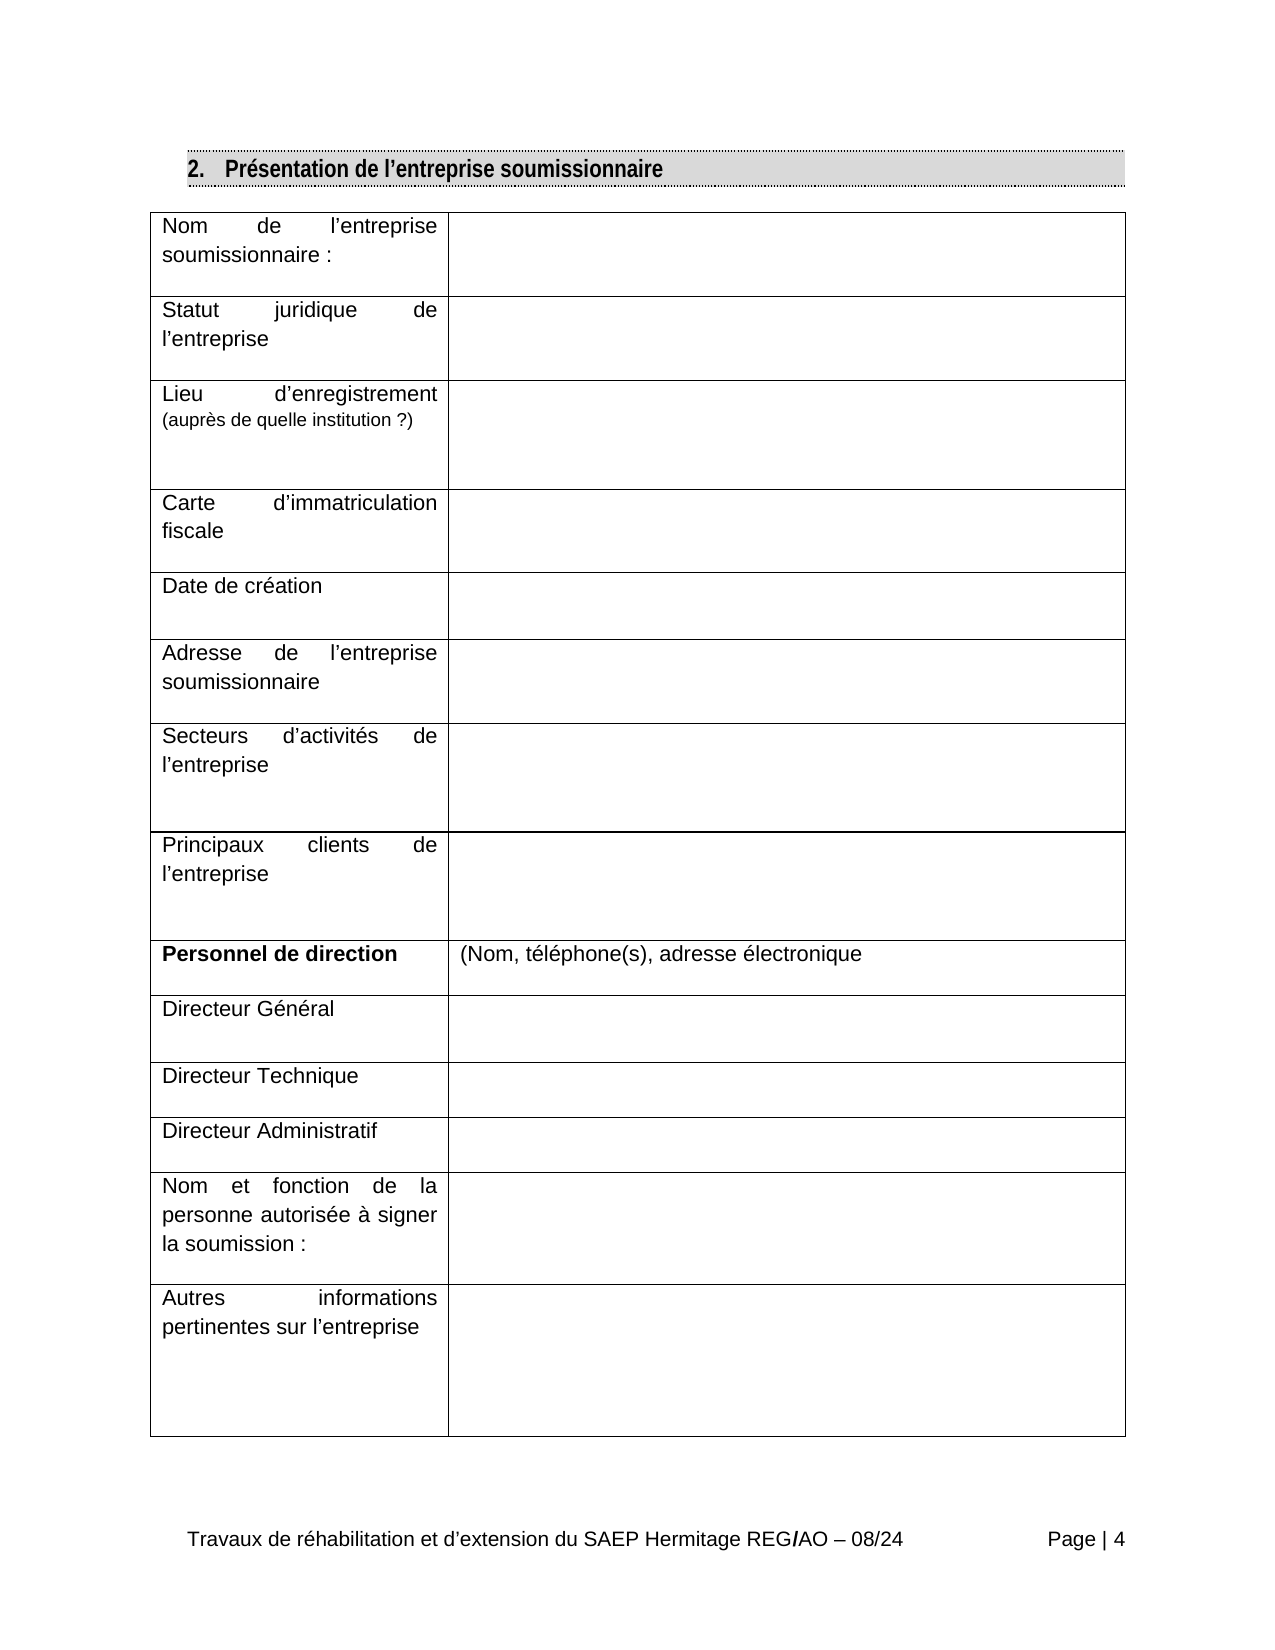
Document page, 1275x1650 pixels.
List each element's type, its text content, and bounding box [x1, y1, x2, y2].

table_cell [449, 381, 1125, 488]
table_cell Carte d’immatriculation fiscale [151, 490, 448, 572]
table_cell Directeur Technique [151, 1063, 448, 1117]
table_cell Lieu d’enregistrement (auprès de quelle institution ?) [151, 381, 448, 488]
table_cell Nom et fonction de la personne autorisée à signer la soumission : [151, 1173, 448, 1284]
table_cell [449, 1063, 1125, 1117]
table_cell [449, 1285, 1125, 1436]
table_cell Personnel de direction [151, 941, 448, 995]
table_cell [449, 1173, 1125, 1284]
table_cell [449, 297, 1125, 379]
table_header Nom de l’entreprise soumissionnaire : [151, 213, 448, 296]
table_cell Autres informations pertinentes sur l’entreprise [151, 1285, 448, 1436]
table_cell (Nom, téléphone(s), adresse électronique [449, 941, 1125, 995]
table_cell [449, 996, 1125, 1062]
table_cell [449, 640, 1125, 722]
table_header [449, 213, 1125, 296]
table_cell [449, 833, 1125, 940]
table_cell [449, 573, 1125, 639]
table_cell Date de création [151, 573, 448, 639]
table_cell Directeur Général [151, 996, 448, 1062]
table_cell Principaux clients de l’entreprise [151, 833, 448, 940]
table_cell Directeur Administratif [151, 1118, 448, 1172]
table_cell [449, 724, 1125, 831]
table_cell [449, 1118, 1125, 1172]
table_cell Adresse de l’entreprise soumissionnaire [151, 640, 448, 722]
table_cell [449, 490, 1125, 572]
subtitle Présentation de l’entreprise soumissionnaire [187, 150, 1125, 187]
table_cell Statut juridique de l’entreprise [151, 297, 448, 379]
table_cell Secteurs d’activités de l’entreprise [151, 724, 448, 831]
